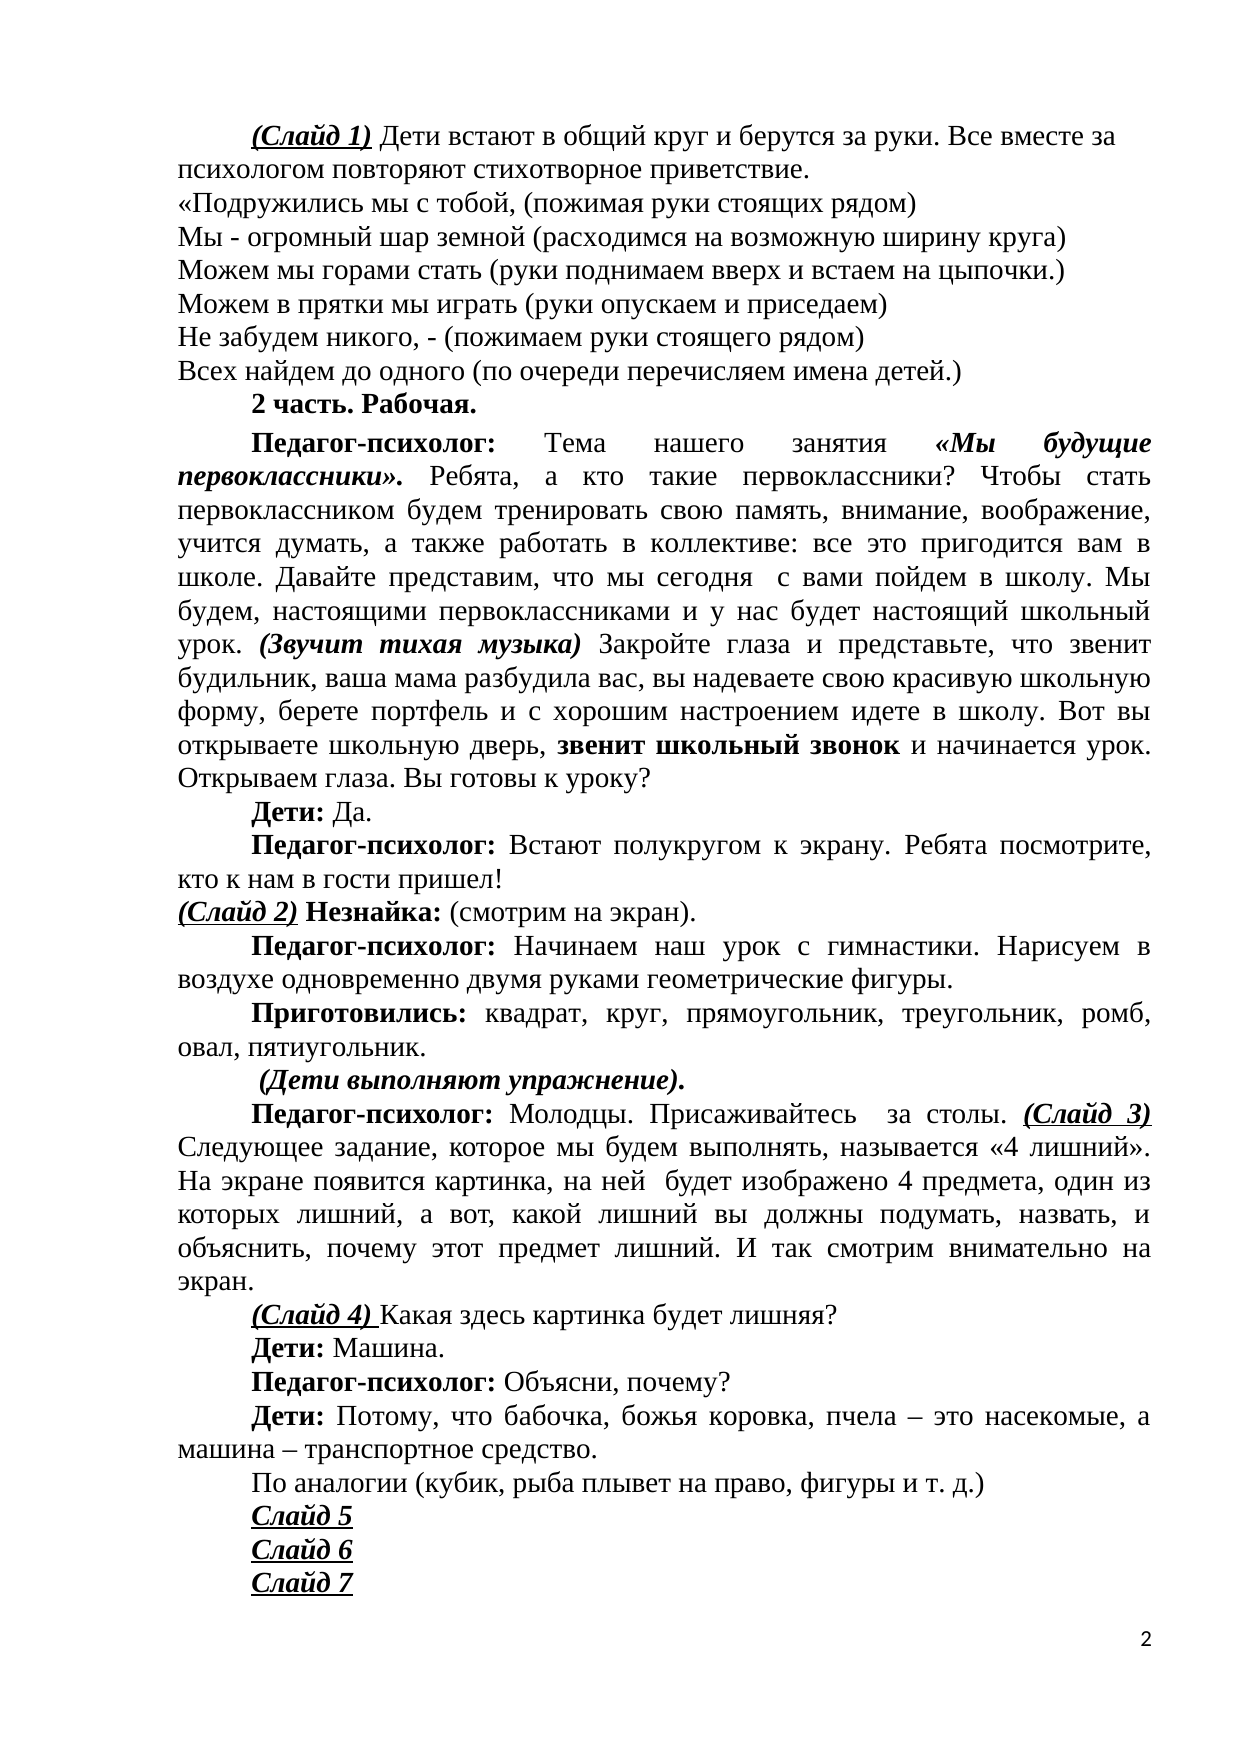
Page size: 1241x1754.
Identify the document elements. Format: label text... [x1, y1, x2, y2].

text Не забудем никого, - (пожимаем руки стоящего рядом) [177, 319, 1152, 353]
text Педагог-психолог: Встают полукругом к экрану. Ребята посмотрите, кто к нам в гости пришел! [177, 827, 1152, 894]
text Педагог-психолог: Молодцы. Присаживайтесь за столы. (Слайд 3) Следующее задание, которое мы будем выполнять, называется «4 лишний». На экране появится картинка, на ней будет изображено 4 предмета, один из которых лишний, а вот, какой лишний вы должны подумать, назвать, и объяснить, почему этот предмет лишний. И так смотрим внимательно на экран. [177, 1096, 1152, 1297]
text (Слайд 4) Какая здесь картинка будет лишняя? [177, 1297, 1152, 1331]
text Приготовились: квадрат, круг, прямоугольник, треугольник, ромб, овал, пятиугольник. [177, 995, 1152, 1062]
text 2 часть. Рабочая. [177, 386, 1152, 420]
text «Подружились мы с тобой, (пожимая руки стоящих рядом) [177, 185, 1152, 219]
text Дети: Машина. [177, 1331, 1152, 1364]
text Педагог-психолог: Объясни, почему? [177, 1364, 1152, 1398]
text Можем мы горами стать (руки поднимаем вверх и встаем на цыпочки.) [177, 252, 1152, 286]
text Дети: Потому, что бабочка, божья коровка, пчела – это насекомые, а машина – транспортное средство. [177, 1398, 1152, 1465]
text Слайд 7 [177, 1565, 1152, 1599]
text Дети: Да. [177, 794, 1152, 827]
text Мы - огромный шар земной (расходимся на возможную ширину круга) [177, 219, 1152, 252]
text Слайд 5 [177, 1498, 1152, 1532]
text Всех найдем до одного (по очереди перечисляем имена детей.) [177, 353, 1152, 386]
text Слайд 6 [177, 1532, 1152, 1565]
text Можем в прятки мы играть (руки опускаем и приседаем) [177, 286, 1152, 319]
text (Слайд 1) Дети встают в общий круг и берутся за руки. Все вместе за психологом повторяют стихотворное приветствие. [177, 118, 1152, 185]
text (Дети выполняют упражнение). [177, 1062, 1152, 1096]
text (Слайд 2) Незнайка: (смотрим на экран). [177, 894, 1152, 928]
text Педагог-психолог: Начинаем наш урок с гимнастики. Нарисуем в воздухе одновременно двумя руками геометрические фигуры. [177, 928, 1152, 995]
text По аналогии (кубик, рыба плывет на право, фигуры и т. д.) [177, 1465, 1152, 1498]
text Педагог-психолог: Тема нашего занятия «Мы будущие первоклассники». Ребята, а кто такие первоклассники? Чтобы стать первоклассником будем тренировать свою память, внимание, воображение, учится думать, а также работать в коллективе: все это пригодится вам в школе. Давайте представим, что мы сегодня с вами пойдем в школу. Мы будем, настоящими первоклассниками и у нас будет настоящий школьный урок. (Звучит тихая музыка) Закройте глаза и представьте, что звенит будильник, ваша мама разбудила вас, вы надеваете свою красивую школьную форму, берете портфель и с хорошим настроением идете в школу. Вот вы открываете школьную дверь, звенит школьный звонок и начинается урок. Открываем глаза. Вы готовы к уроку? [177, 425, 1152, 794]
